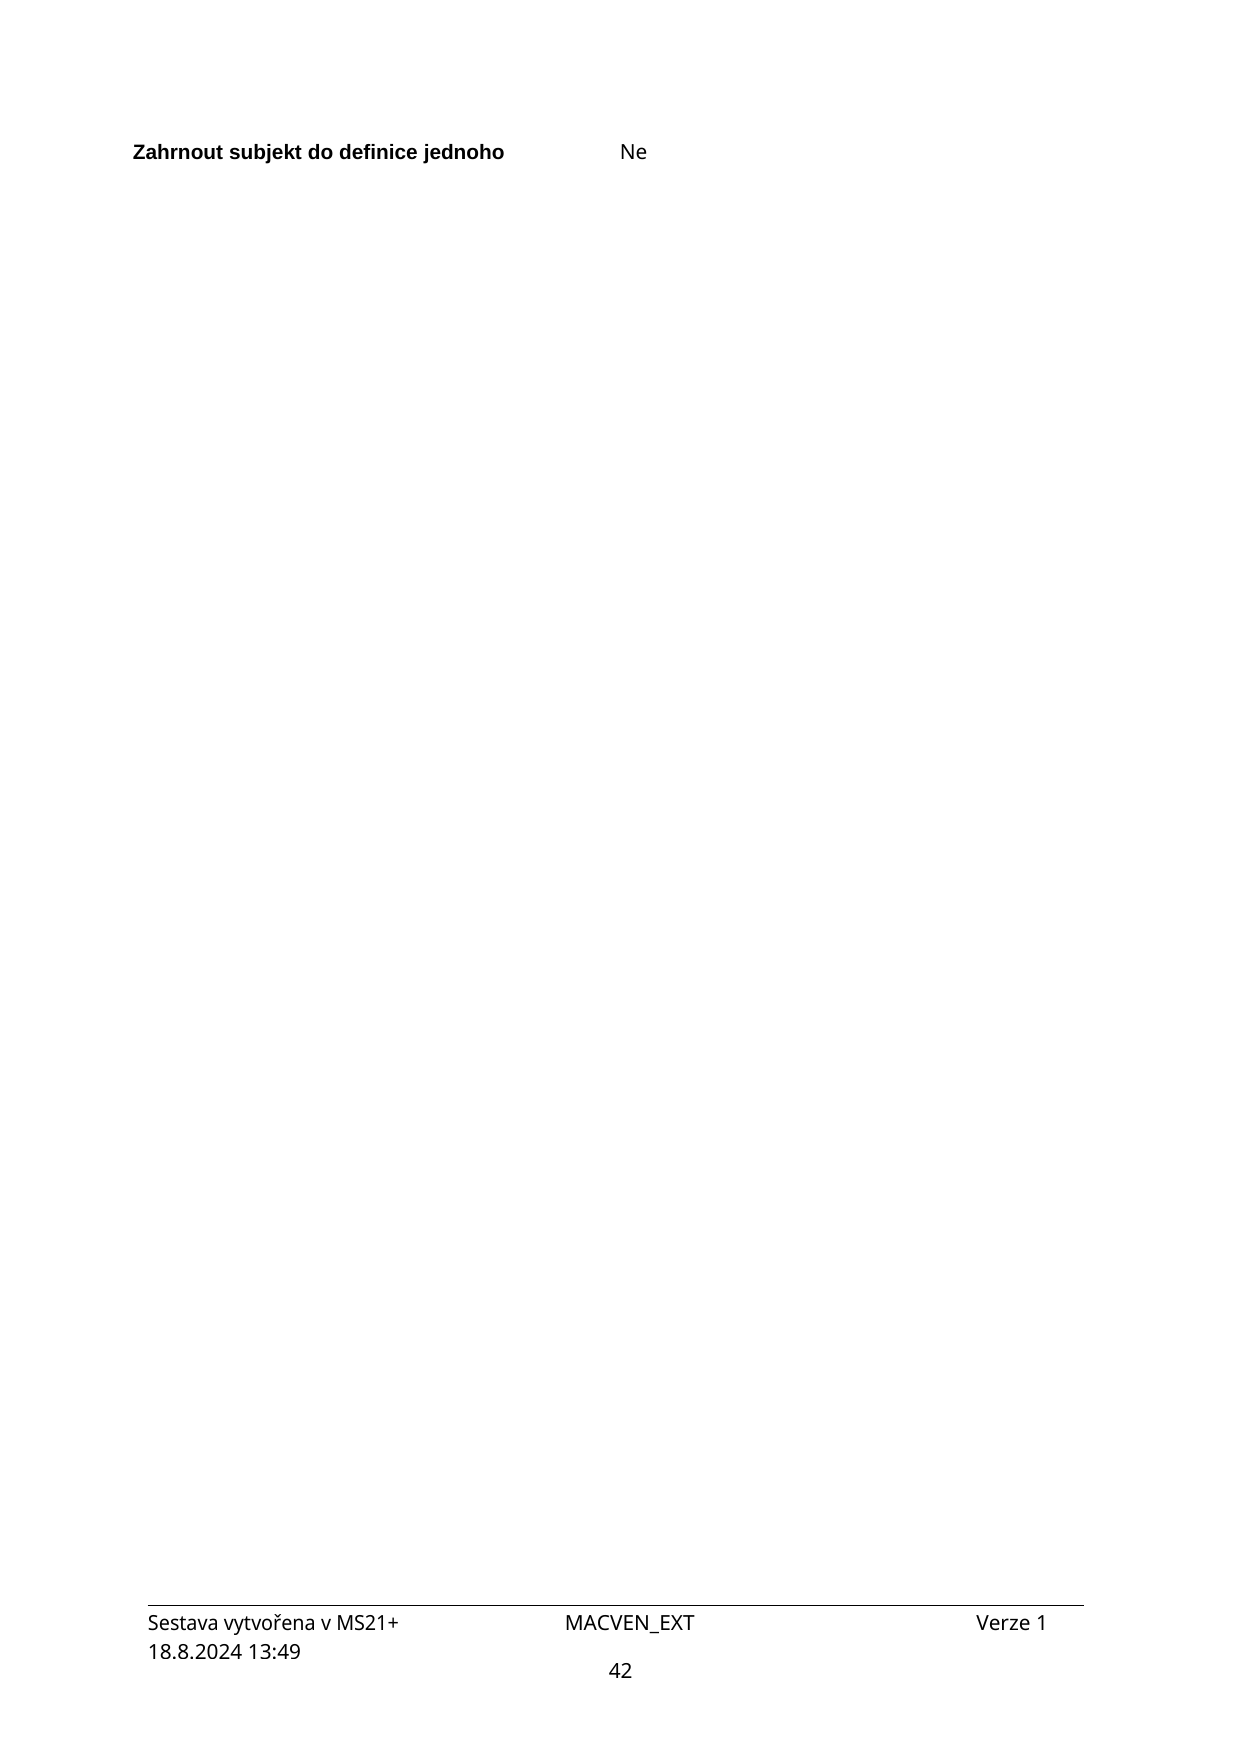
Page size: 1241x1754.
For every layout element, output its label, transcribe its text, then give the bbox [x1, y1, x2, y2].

subtitle Zahrnout subjekt do definice jednoho Ne [133, 137, 1167, 166]
